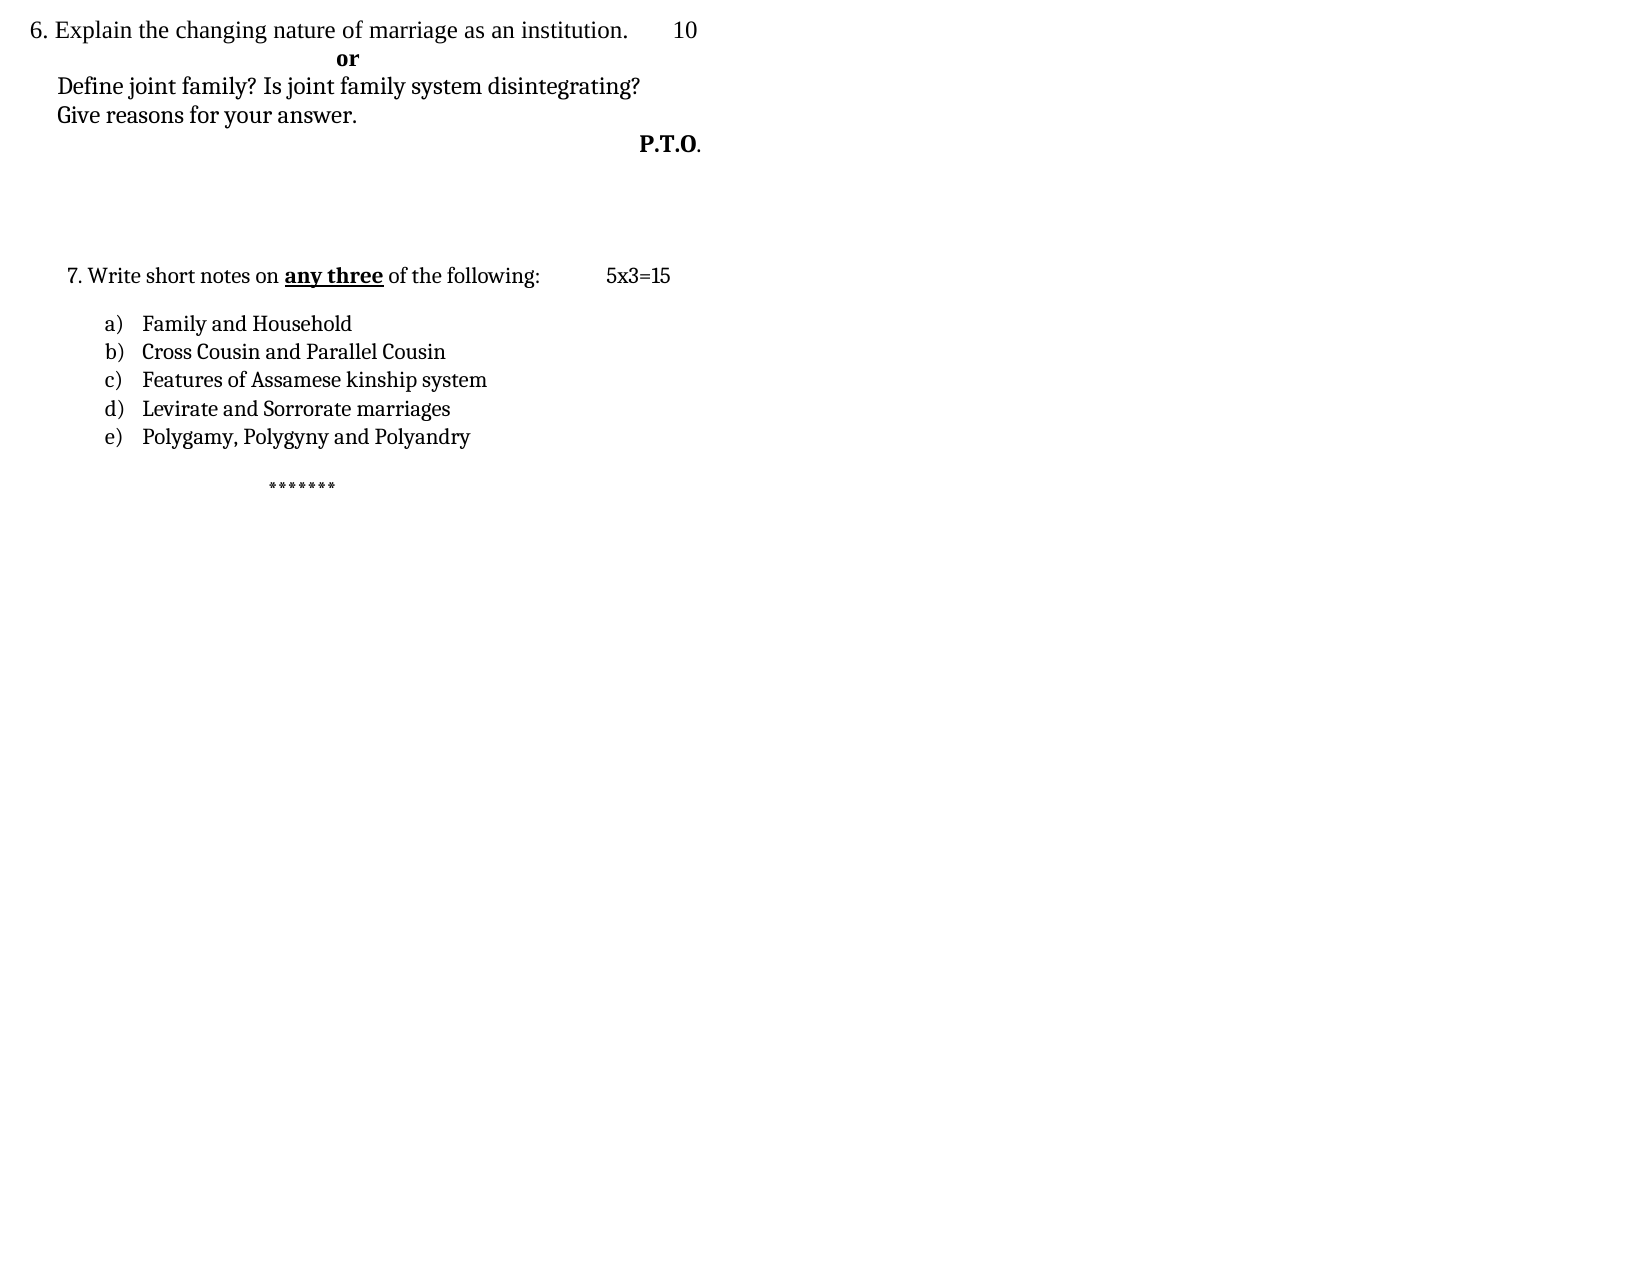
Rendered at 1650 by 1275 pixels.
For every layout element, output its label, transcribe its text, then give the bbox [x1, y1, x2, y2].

list Polygamy, Polygyny and Polyandry [104, 424, 701, 451]
list Family and Household [104, 310, 701, 337]
text P.T.O. [29, 130, 701, 158]
list Features of Assamese kinship system [104, 367, 701, 394]
text Define joint family? Is joint family system disintegrating? [29, 72, 701, 101]
list ******* [142, 477, 701, 503]
text Give reasons for your answer. [29, 101, 701, 130]
list Levirate and Sorrorate marriages [104, 396, 701, 422]
text 6. Explain the changing nature of marriage as an institution. 10 or [29, 15, 701, 72]
text 7. Write short notes on any three of the following: 5x3=15 [67, 263, 701, 289]
list Cross Cousin and Parallel Cousin [104, 339, 701, 365]
